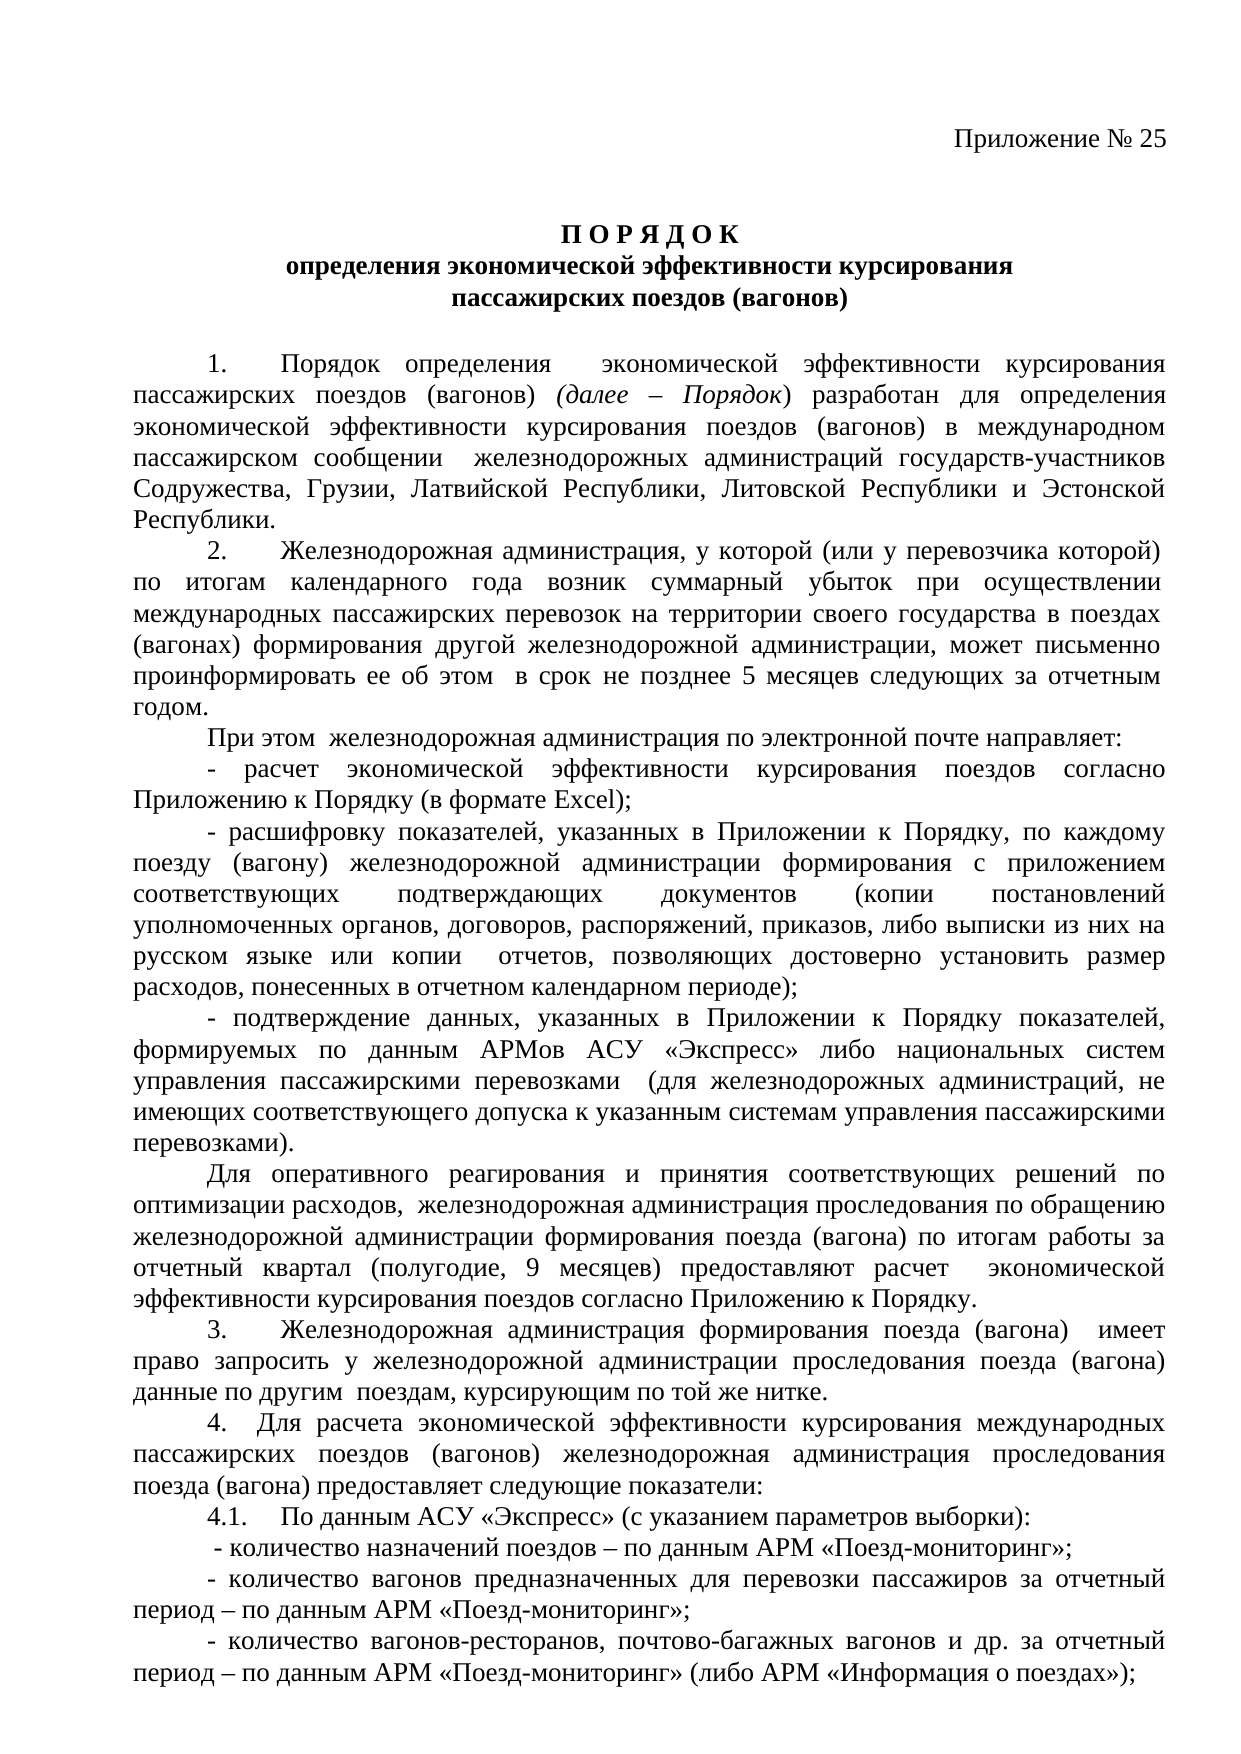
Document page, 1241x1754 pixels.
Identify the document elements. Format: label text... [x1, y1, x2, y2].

text 2. Железнодорожная администрация, у которой (или у перевозчика которой) по итогам календарного года возник суммарный убыток при осуществлении международных пассажирских перевозок на территории своего государства в поездах (вагонах) формирования другой железнодорожной администрации, может письменно проинформировать ее об этом в срок не позднее 5 месяцев следующих за отчетным годом. [133, 534, 1162, 721]
text 4. Для расчета экономической эффективности курсирования международных пассажирских поездов (вагонов) железнодорожная администрация проследования поезда (вагона) предоставляет следующие показатели: [133, 1406, 1166, 1500]
text - количество вагонов-ресторанов, почтово-багажных вагонов и др. за отчетный период – по данным АРМ «Поезд-мониторинг» (либо АРМ «Информация о поездах»); [133, 1624, 1166, 1687]
text 1. Порядок определения экономической эффективности курсирования пассажирских поездов (вагонов) (далее – Порядок) разработан для определения экономической эффективности курсирования поездов (вагонов) в международном пассажирском сообщении железнодорожных администраций государств-участников Содружества, Грузии, Латвийской Республики, Литовской Республики и Эстонской Республики. [133, 347, 1166, 534]
text - расшифровку показателей, указанных в Приложении к Порядку, по каждому поезду (вагону) железнодорожной администрации формирования с приложением соответствующих подтверждающих документов (копии постановлений уполномоченных органов, договоров, распоряжений, приказов, либо выписки из них на русском языке или копии отчетов, позволяющих достоверно установить размер расходов, понесенных в отчетном календарном периоде); [133, 815, 1166, 1002]
text - количество назначений поездов – по данным АРМ «Поезд-мониторинг»; [133, 1531, 1166, 1562]
text - количество вагонов предназначенных для перевозки пассажиров за отчетный период – по данным АРМ «Поезд-мониторинг»; [133, 1562, 1166, 1624]
text Для оперативного реагирования и принятия соответствующих решений по оптимизации расходов, железнодорожная администрация проследования по обращению железнодорожной администрации формирования поезда (вагона) по итогам работы за отчетный квартал (полугодие, 9 месяцев) предоставляют расчет экономической эффективности курсирования поездов согласно Приложению к Порядку. [133, 1157, 1166, 1313]
text 3. Железнодорожная администрация формирования поезда (вагона) имеет право запросить у железнодорожной администрации проследования поезда (вагона) данные по другим поездам, курсирующим по той же нитке. [133, 1313, 1166, 1406]
list Приложение № 25 [133, 122, 1166, 154]
list определения экономической эффективности курсирования [133, 249, 1166, 281]
text - расчет экономической эффективности курсирования поездов согласно Приложению к Порядку (в формате Excel); [133, 752, 1166, 815]
text - подтверждение данных, указанных в Приложении к Порядку показателей, формируемых по данным АРМов АСУ «Экспресс» либо национальных систем управления пассажирскими перевозками (для железнодорожных администраций, не имеющих соответствующего допуска к указанным системам управления пассажирскими перевозками). [133, 1002, 1166, 1157]
list пассажирских поездов (вагонов) [133, 281, 1166, 312]
text 4.1. По данным АСУ «Экспресс» (с указанием параметров выборки): [133, 1500, 1166, 1531]
text При этом железнодорожная администрация по электронной почте направляет: [133, 721, 1166, 752]
list П О Р Я Д О К [133, 218, 1166, 249]
